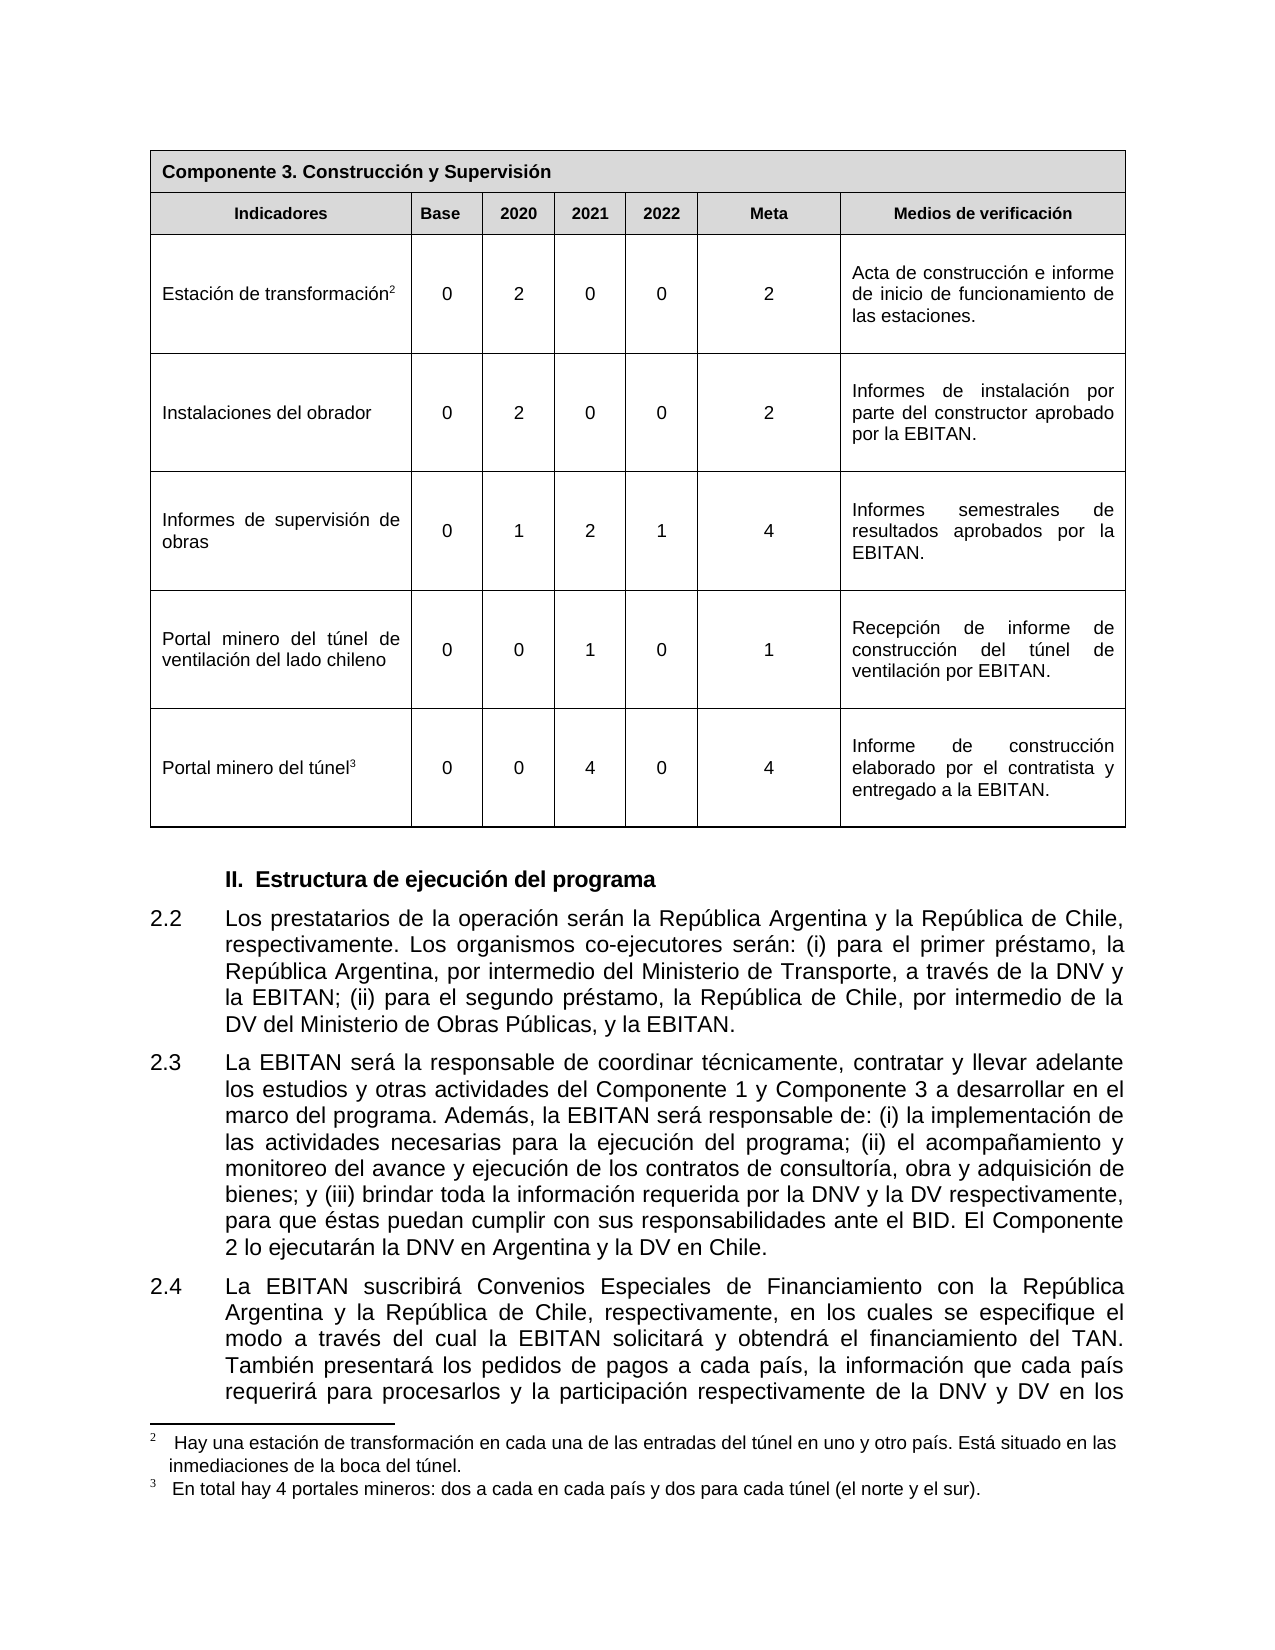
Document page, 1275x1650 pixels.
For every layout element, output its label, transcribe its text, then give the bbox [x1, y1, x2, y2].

table_cell 0 [626, 235, 697, 353]
table_cell Portal minero del túnel de ventilación del lado chileno [151, 591, 411, 708]
table_cell 0 [626, 354, 697, 471]
table_cell 1 [555, 591, 625, 708]
table_cell 0 [626, 591, 697, 708]
table_cell 0 [483, 709, 554, 826]
table_cell 0 [412, 591, 482, 708]
table_cell Indicadores [151, 193, 411, 234]
table_cell 2 [698, 354, 840, 471]
list II. Estructura de ejecución del programa [225, 866, 1125, 893]
table_cell Medios de verificación [841, 193, 1125, 234]
table_cell 2 [483, 235, 554, 353]
table_cell 2 [698, 235, 840, 353]
table_cell Portal minero del túnel [151, 709, 411, 826]
table_cell 1 [483, 472, 554, 589]
list Los prestatarios de la operación serán la República Argentina y la República de Chile, respectivamente. Los organismos co-ejecutores serán: (i) para el primer préstamo, la República Argentina, por intermedio del Ministerio de Transporte, a través de la DNV y la EBITAN; (ii) para el segundo préstamo, la República de Chile, por intermedio de la DV del Ministerio de Obras Públicas, y la EBITAN. [150, 905, 1125, 1037]
table_cell Estación de transformación [151, 235, 411, 353]
table_cell 4 [698, 472, 840, 589]
table_cell 2 [483, 354, 554, 471]
table_cell 2020 [483, 193, 554, 234]
table_cell 0 [412, 235, 482, 353]
table_header Componente 3. Construcción y Supervisión [151, 151, 1125, 192]
table_cell 2021 [555, 193, 625, 234]
table_cell 0 [626, 709, 697, 826]
table_cell 4 [555, 709, 625, 826]
table_cell 2022 [626, 193, 697, 234]
table_cell Recepción de informe de construcción del túnel de ventilación por EBITAN. [841, 591, 1125, 708]
table_cell 0 [483, 591, 554, 708]
table_cell 0 [412, 354, 482, 471]
table_cell 0 [555, 235, 625, 353]
table_cell Instalaciones del obrador [151, 354, 411, 471]
table_cell Informes semestrales de resultados aprobados por la EBITAN. [841, 472, 1125, 589]
table_cell Base [412, 193, 482, 234]
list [150, 1273, 1125, 1404]
table_cell Informes de instalación por parte del constructor aprobado por la EBITAN. [841, 354, 1125, 471]
table_cell 0 [412, 709, 482, 826]
table_cell Meta [698, 193, 840, 234]
table_cell 2 [555, 472, 625, 589]
table_cell Informe de construcción elaborado por el contratista y entregado a la EBITAN. [841, 709, 1125, 826]
table_cell 4 [698, 709, 840, 826]
table_cell 0 [555, 354, 625, 471]
table_cell Acta de construcción e informe de inicio de funcionamiento de las estaciones. [841, 235, 1125, 353]
list La EBITAN será la responsable de coordinar técnicamente, contratar y llevar adelante los estudios y otras actividades del Componente 1 y Componente 3 a desarrollar en el marco del programa. Además, la EBITAN será responsable de: (i) la implementación de las actividades necesarias para la ejecución del programa; (ii) el acompañamiento y monitoreo del avance y ejecución de los contratos de consultoría, obra y adquisición de bienes; y (iii) brindar toda la información requerida por la DNV y la DV respectivamente, para que éstas puedan cumplir con sus responsabilidades ante el BID. El Componente 2 lo ejecutarán la DNV en Argentina y la DV en Chile. [150, 1049, 1125, 1260]
table_cell 1 [626, 472, 697, 589]
table_cell 0 [412, 472, 482, 589]
table_cell 1 [698, 591, 840, 708]
table_cell Informes de supervisión de obras [151, 472, 411, 589]
